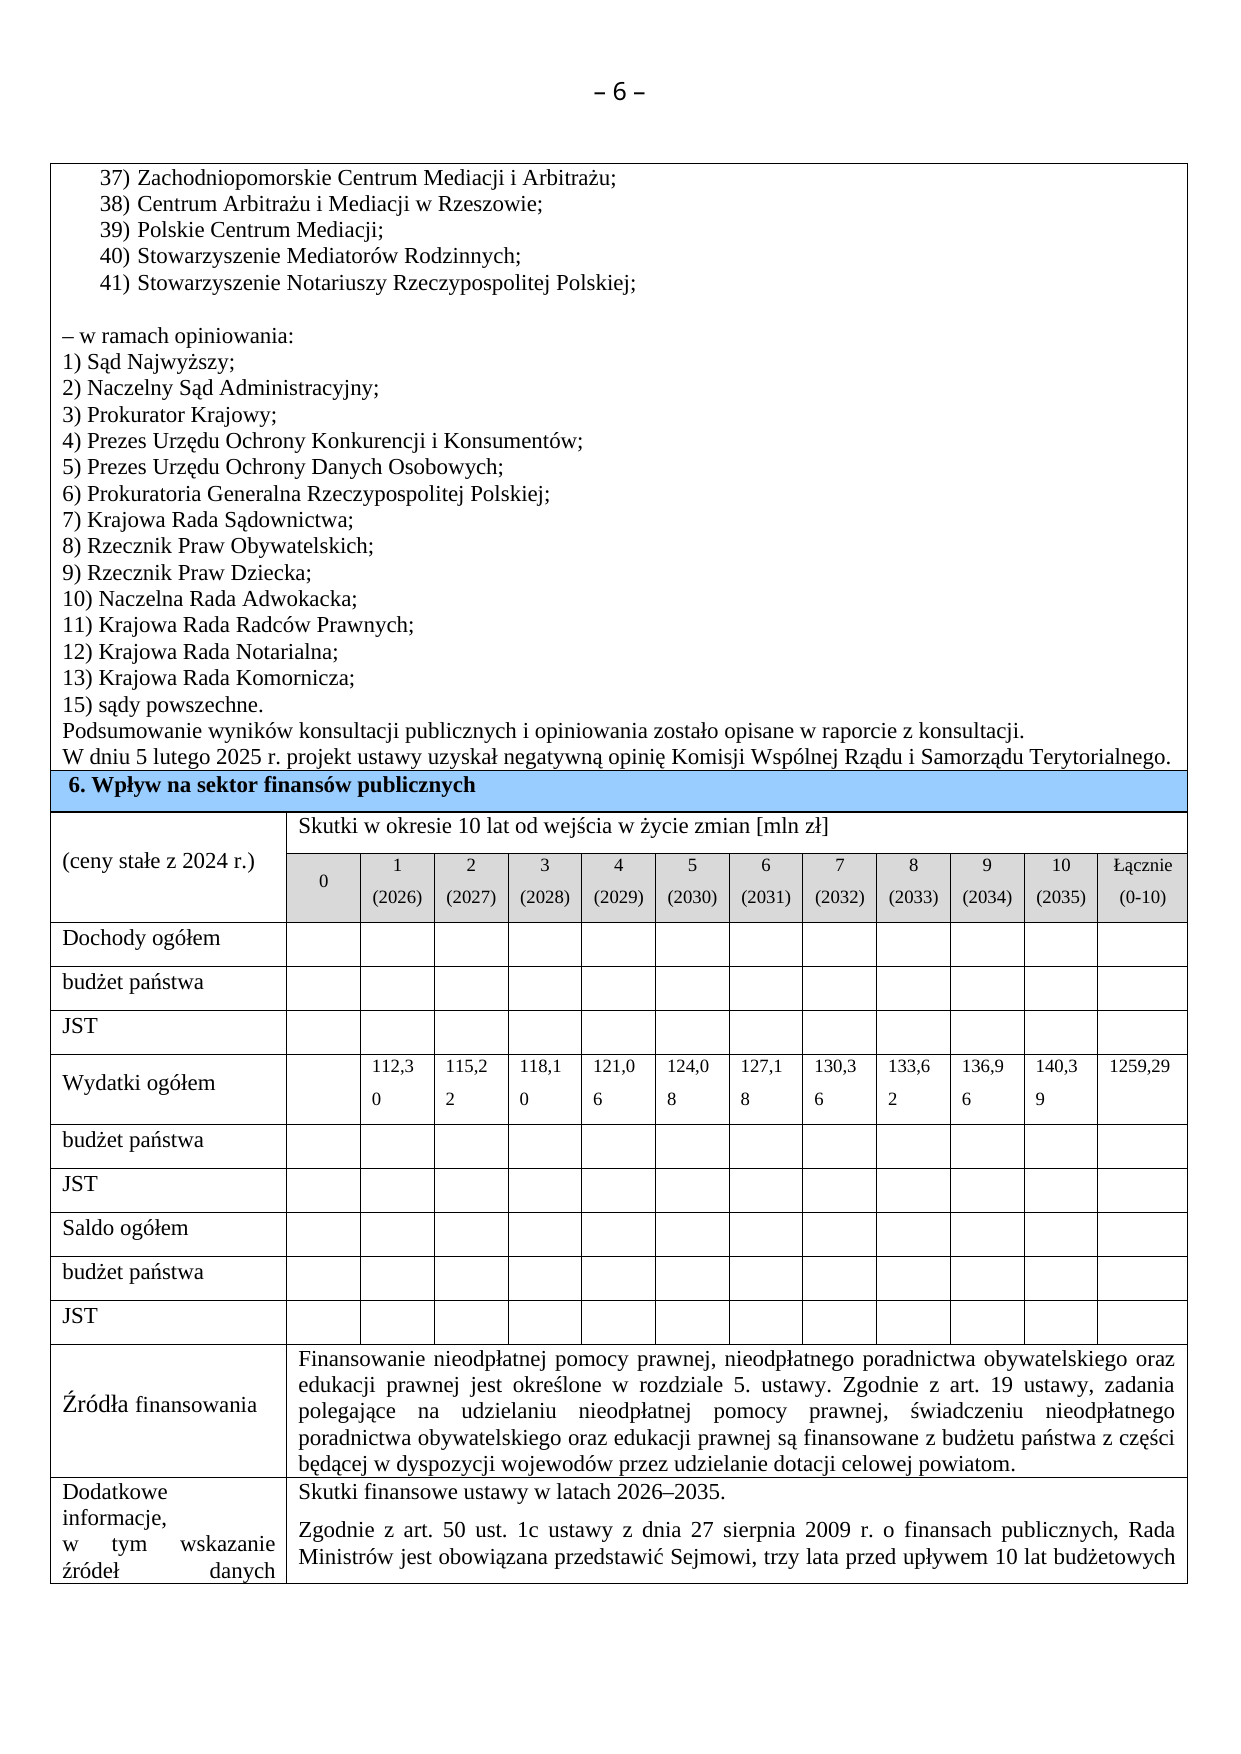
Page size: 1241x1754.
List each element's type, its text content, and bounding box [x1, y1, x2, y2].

table_cell 127,18 [730, 1055, 802, 1123]
table_cell [951, 1011, 1024, 1054]
table_cell [730, 923, 802, 966]
table_cell [582, 1011, 655, 1054]
table_cell [435, 1301, 508, 1344]
table_cell [877, 1125, 950, 1168]
table_cell [1098, 1257, 1187, 1300]
table_cell JST [51, 1169, 286, 1212]
table_cell [877, 1213, 950, 1256]
table_cell [509, 967, 581, 1010]
table_cell [582, 1169, 655, 1212]
table_cell [1025, 1213, 1097, 1256]
table_cell 130,36 [803, 1055, 876, 1123]
table_cell [730, 967, 802, 1010]
table_cell 6. Wpływ na sektor finansów publicznych [51, 771, 1187, 811]
table_cell [287, 923, 360, 966]
table_cell [1098, 1169, 1187, 1212]
table_cell 112,30 [361, 1055, 434, 1123]
table_cell [1098, 1011, 1187, 1054]
table_cell 4 (2029) [582, 854, 655, 922]
table_cell [1025, 1125, 1097, 1168]
table_cell [803, 923, 876, 966]
table_cell [435, 1011, 508, 1054]
table_cell [803, 1301, 876, 1344]
table_cell (ceny stałe z 2024 r.) [51, 813, 286, 922]
table_cell [361, 1125, 434, 1168]
table_cell [509, 1257, 581, 1300]
table_cell [1098, 1125, 1187, 1168]
table_cell [803, 1011, 876, 1054]
table_cell [1098, 967, 1187, 1010]
table_cell [951, 1169, 1024, 1212]
table_cell [877, 923, 950, 966]
table_cell 9 (2034) [951, 854, 1024, 922]
table_cell [435, 967, 508, 1010]
table_cell [877, 1011, 950, 1054]
table_cell [361, 1257, 434, 1300]
table_cell 140,39 [1025, 1055, 1097, 1123]
table_cell 133,62 [877, 1055, 950, 1123]
table_cell [509, 1169, 581, 1212]
table_cell [361, 923, 434, 966]
table_cell [877, 1257, 950, 1300]
table_cell 2 (2027) [435, 854, 508, 922]
table_cell Źródła finansowania [51, 1345, 286, 1477]
table_cell [951, 1301, 1024, 1344]
table_cell [730, 1011, 802, 1054]
table_cell [803, 1169, 876, 1212]
table_cell [877, 967, 950, 1010]
table_cell [287, 1169, 360, 1212]
table_cell [435, 1257, 508, 1300]
table_cell [1025, 1301, 1097, 1344]
table_cell [361, 1301, 434, 1344]
table_cell [582, 1301, 655, 1344]
table_cell [287, 1213, 360, 1256]
table_cell [1098, 1301, 1187, 1344]
table_cell [361, 1169, 434, 1212]
table_cell 10 (2035) [1025, 854, 1097, 922]
table_cell [803, 1257, 876, 1300]
table_cell [656, 1169, 729, 1212]
table_cell [1025, 1011, 1097, 1054]
table_cell 7 (2032) [803, 854, 876, 922]
table_cell 136,96 [951, 1055, 1024, 1123]
table_cell [361, 1011, 434, 1054]
table_cell 5 (2030) [656, 854, 729, 922]
table_cell [877, 1301, 950, 1344]
table_cell [803, 1125, 876, 1168]
table_cell [1025, 1257, 1097, 1300]
table_cell [951, 1125, 1024, 1168]
table_cell 121,06 [582, 1055, 655, 1123]
table_cell [951, 923, 1024, 966]
table_cell [1098, 923, 1187, 966]
table_cell [1025, 1169, 1097, 1212]
table_cell [1025, 967, 1097, 1010]
table_cell 3 (2028) [509, 854, 581, 922]
table_cell [582, 1257, 655, 1300]
table_cell 115,22 [435, 1055, 508, 1123]
table_cell [509, 1011, 581, 1054]
table_cell [582, 1213, 655, 1256]
table_cell [361, 967, 434, 1010]
table_cell [730, 1213, 802, 1256]
table_cell [951, 1257, 1024, 1300]
table_cell [730, 1125, 802, 1168]
table_cell budżet państwa [51, 967, 286, 1010]
table_cell [287, 1011, 360, 1054]
table_cell [582, 923, 655, 966]
table_cell [509, 1213, 581, 1256]
table_cell 1 (2026) [361, 854, 434, 922]
table_cell [435, 923, 508, 966]
table_cell [656, 1125, 729, 1168]
table_cell budżet państwa [51, 1257, 286, 1300]
table_cell Dochody ogółem [51, 923, 286, 966]
table_cell [803, 967, 876, 1010]
table_cell Finansowanie nieodpłatnej pomocy prawnej, nieodpłatnego poradnictwa obywatelskiego oraz edukacji prawnej jest określone w rozdziale 5. ustawy. Zgodnie z art. 19 ustawy, zadania polegające na udzielaniu nieodpłatnej pomocy prawnej, świadczeniu nieodpłatnego poradnictwa obywatelskiego oraz edukacji prawnej są finansowane z budżetu państwa z części będącej w dyspozycji wojewodów przez udzielanie dotacji celowej powiatom. [287, 1345, 1187, 1477]
table_cell [803, 1213, 876, 1256]
table_cell budżet państwa [51, 1125, 286, 1168]
table_cell [656, 1213, 729, 1256]
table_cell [51, 164, 1187, 770]
table_cell [877, 1169, 950, 1212]
table_cell [656, 967, 729, 1010]
table_cell Wydatki ogółem [51, 1055, 286, 1123]
table_cell Łącznie (0-10) [1098, 854, 1187, 922]
table_cell JST [51, 1011, 286, 1054]
table_cell [656, 1301, 729, 1344]
table_cell Skutki w okresie 10 lat od wejścia w życie zmian [mln zł] [287, 813, 1187, 853]
table_cell [730, 1257, 802, 1300]
table_cell 6 (2031) [730, 854, 802, 922]
table_cell [951, 1213, 1024, 1256]
table_cell [509, 923, 581, 966]
table_cell 124,08 [656, 1055, 729, 1123]
table_cell 8 (2033) [877, 854, 950, 922]
table_cell [287, 1257, 360, 1300]
table_cell Saldo ogółem [51, 1213, 286, 1256]
table_cell 118,10 [509, 1055, 581, 1123]
table_cell [1098, 1213, 1187, 1256]
table_cell 0 [287, 854, 360, 922]
table_cell [509, 1125, 581, 1168]
table_cell [582, 1125, 655, 1168]
table_cell [361, 1213, 434, 1256]
table_cell [730, 1301, 802, 1344]
table_cell [435, 1169, 508, 1212]
table_cell [730, 1169, 802, 1212]
table_cell [435, 1213, 508, 1256]
table_cell [656, 1011, 729, 1054]
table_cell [287, 1478, 1187, 1583]
table_cell JST [51, 1301, 286, 1344]
table_cell [435, 1125, 508, 1168]
table_cell [509, 1301, 581, 1344]
table_cell [287, 1125, 360, 1168]
table_cell [582, 967, 655, 1010]
table_cell [656, 1257, 729, 1300]
table_cell [656, 923, 729, 966]
table_cell [1025, 923, 1097, 966]
table_cell [951, 967, 1024, 1010]
table_cell [287, 1055, 360, 1123]
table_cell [51, 1478, 286, 1583]
table_cell [287, 1301, 360, 1344]
table_cell [287, 967, 360, 1010]
table_cell 1259,29 [1098, 1055, 1187, 1123]
